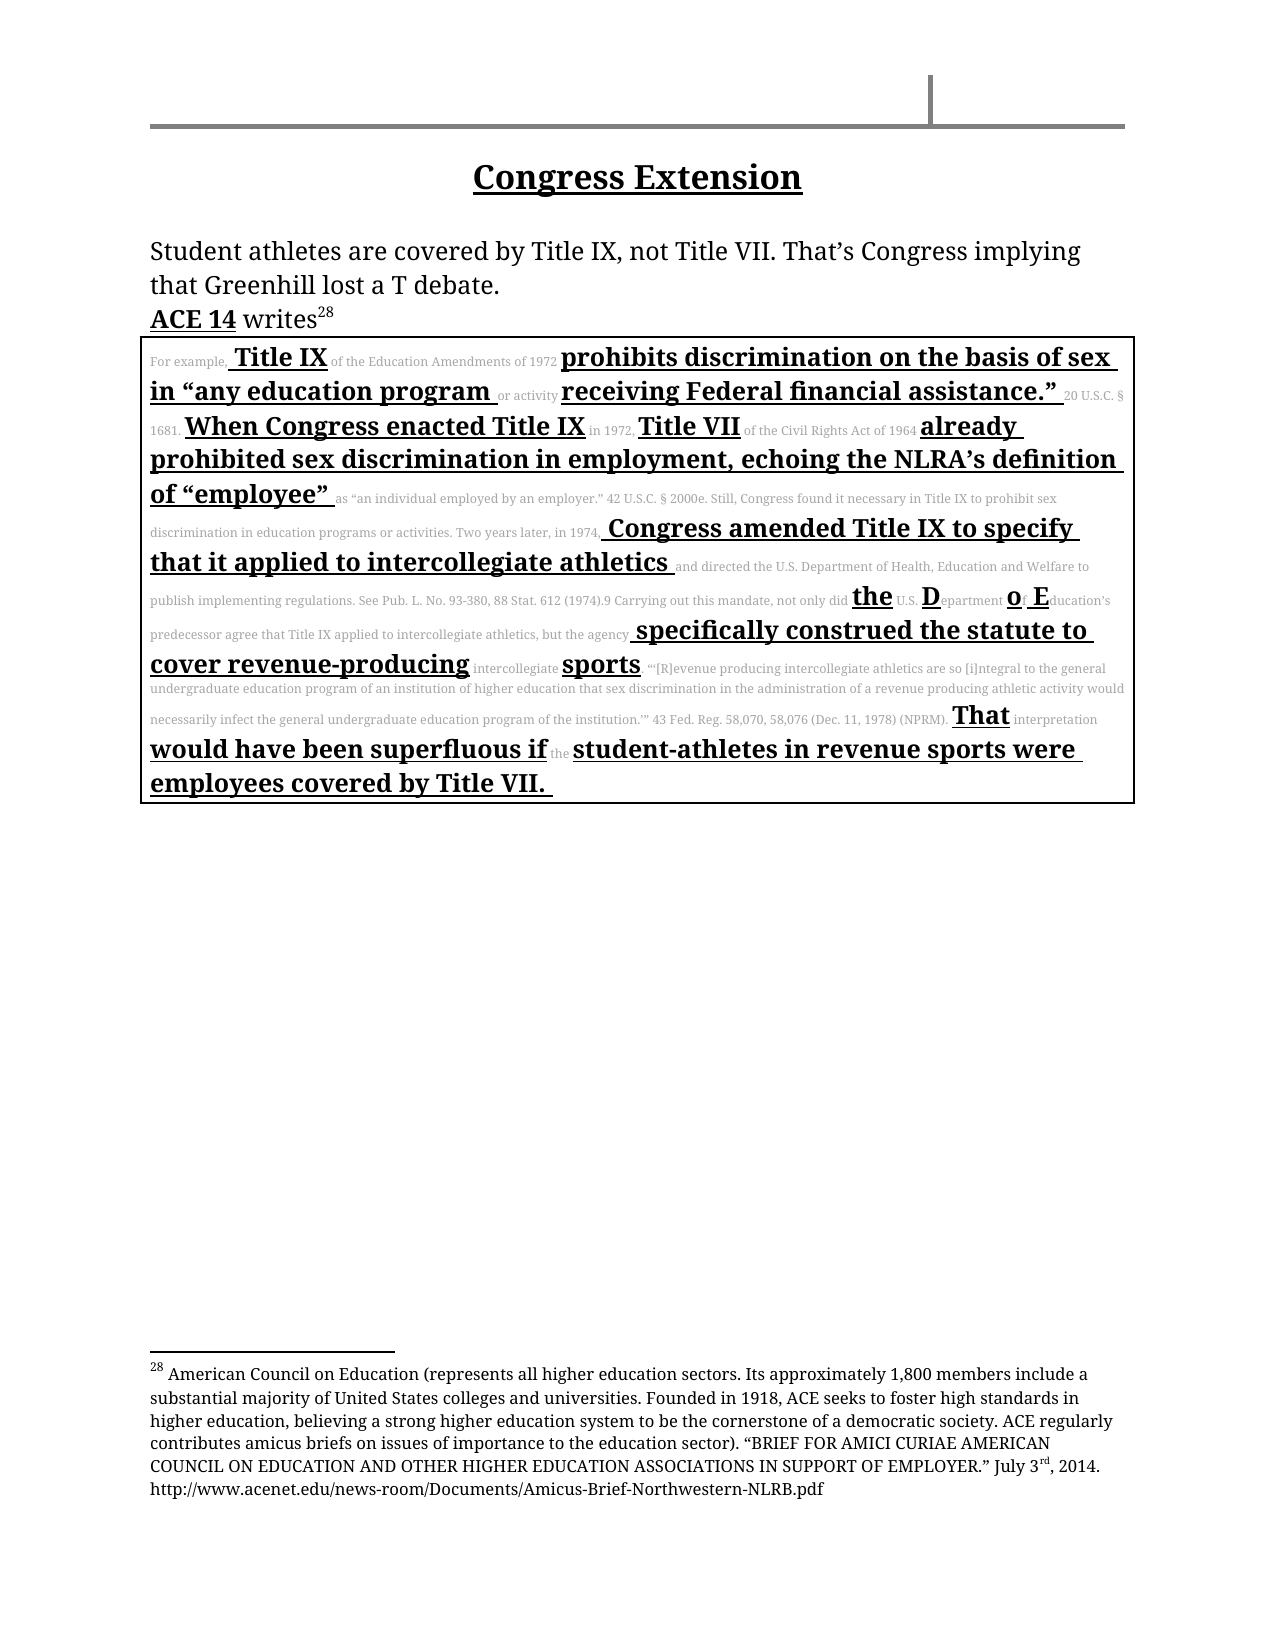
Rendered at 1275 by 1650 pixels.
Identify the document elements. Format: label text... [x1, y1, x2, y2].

text Student athletes are covered by Title IX, not Title VII. That’s Congress implying that Greenhill lost a T debate. [150, 234, 1125, 302]
subtitle Congress Extension [150, 154, 1125, 199]
text For example, Title IX of the Education Amendments of 1972 prohibits discrimination on the basis of sex in “any education program or activity receiving Federal financial assistance.” 20 U.S.C. § 1681. When Congress enacted Title IX in 1972, Title VII of the Civil Rights Act of 1964 already prohibited sex discrimination in employment, echoing the NLRA’s definition of “employee” as “an individual employed by an employer.” 42 U.S.C. § 2000e. Still, Congress found it necessary in Title IX to prohibit sex discrimination in education programs or activities. Two years later, in 1974, Congress amended Title IX to specify that it applied to intercollegiate athletics and directed the U.S. Department of Health, Education and Welfare to publish implementing regulations. See Pub. L. No. 93-380, 88 Stat. 612 (1974).9 Carrying out this mandate, not only did the U.S. Department of Education’s predecessor agree that Title IX applied to intercollegiate athletics, but the agency specifically construed the statute to cover revenue-producing intercollegiate sports. “‘[R]evenue producing intercollegiate athletics are so [i]ntegral to the general undergraduate education program of an institution of higher education that sex discrimination in the administration of a revenue producing athletic activity would necessarily infect the general undergraduate education program of the institution.’” 43 Fed. Reg. 58,070, 58,076 (Dec. 11, 1978) (NPRM). That interpretation would have been superfluous if the student-athletes in revenue sports were employees covered by Title VII. [142, 338, 1133, 802]
text ACE 14 writes [150, 302, 1125, 336]
